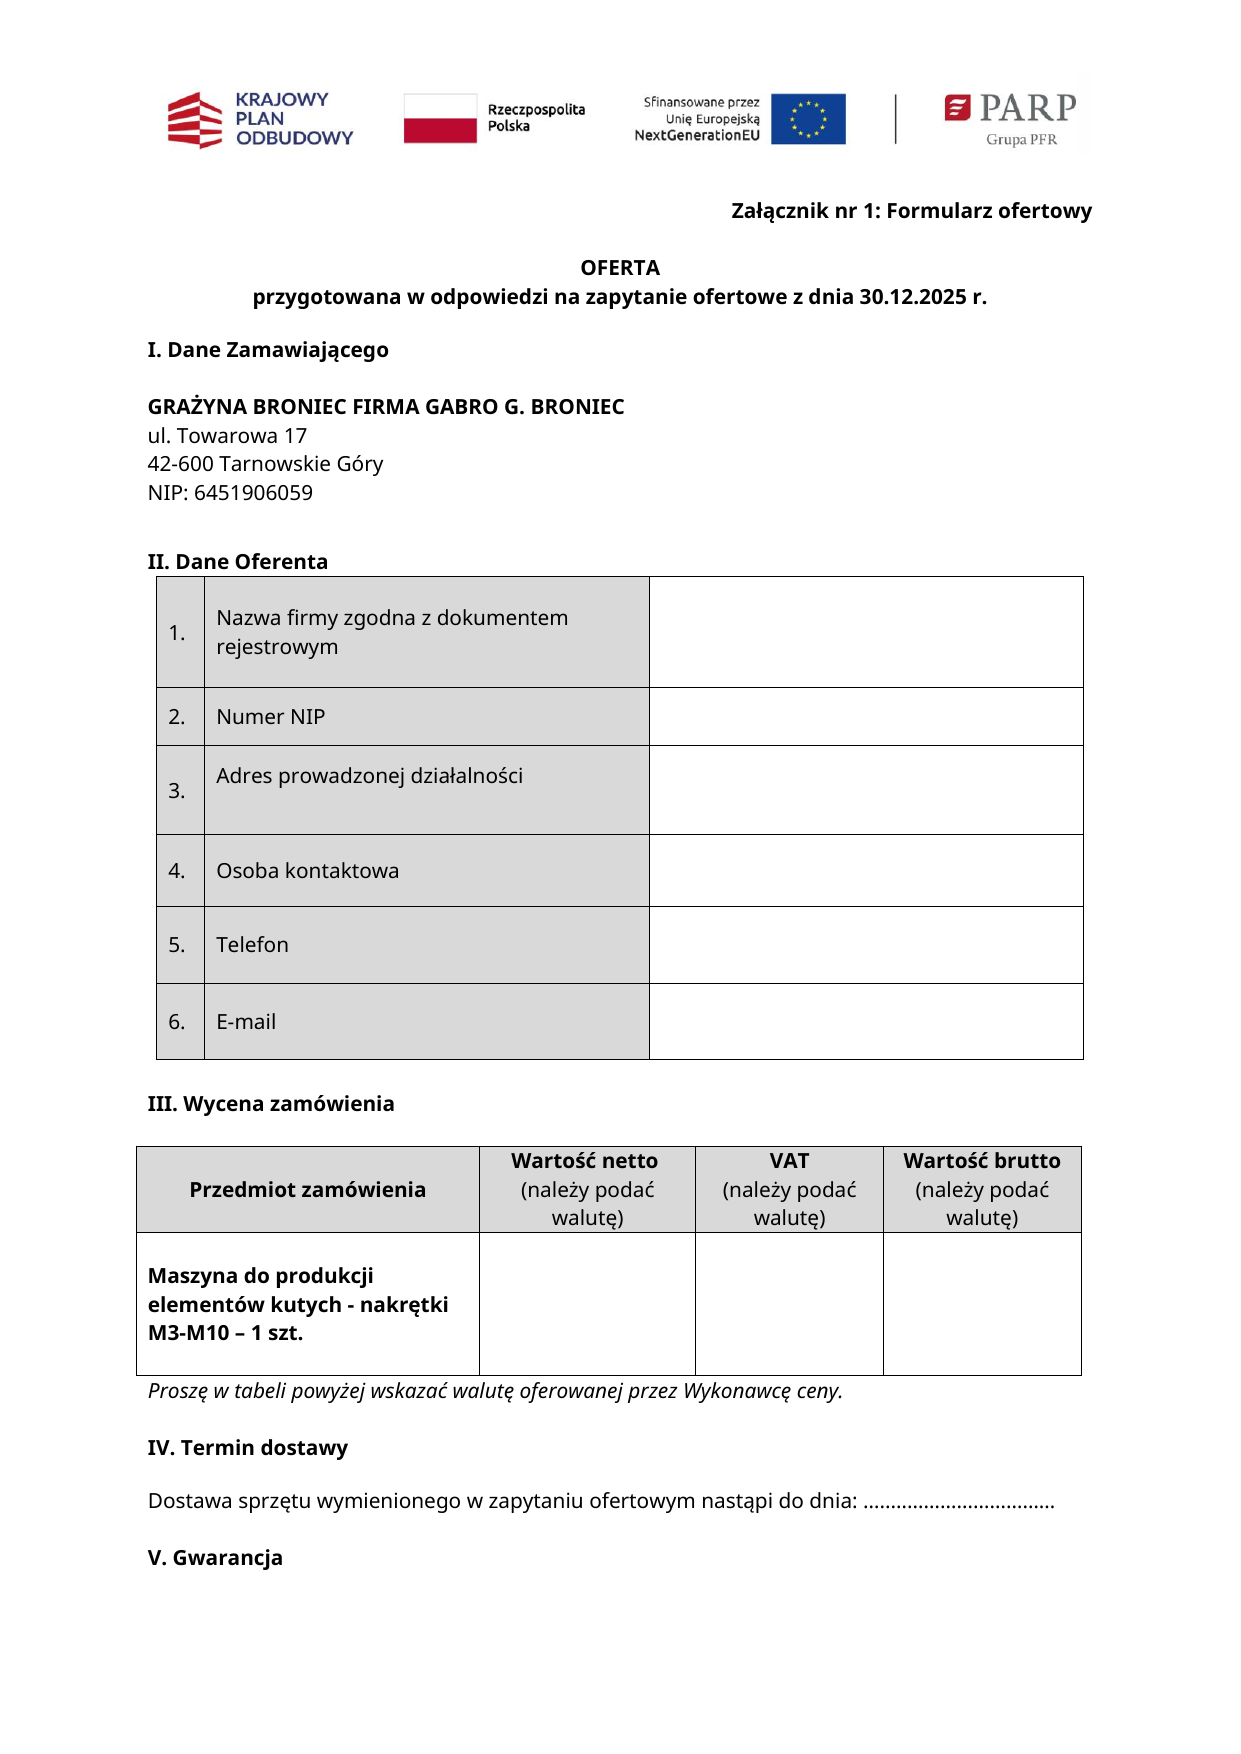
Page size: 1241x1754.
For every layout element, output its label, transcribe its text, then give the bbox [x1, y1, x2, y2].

text przygotowana w odpowiedzi na zapytanie ofertowe z dnia 30.12.2025 r. [148, 282, 1092, 310]
table_cell [157, 746, 204, 834]
table_cell [157, 688, 204, 745]
table_cell Numer NIP [205, 688, 649, 745]
table_cell [650, 984, 1083, 1059]
text ul. Towarowa 17 [147, 421, 1092, 449]
table_cell [157, 835, 204, 906]
text I. Dane Zamawiającego [148, 335, 1092, 392]
table_cell [157, 984, 204, 1059]
text Załącznik nr 1: Formularz ofertowy [148, 197, 1092, 225]
table_cell [650, 688, 1083, 745]
text Proszę w tabeli powyżej wskazać walutę oferowanej przez Wykonawcę ceny. [148, 1376, 1092, 1405]
table_cell [650, 907, 1083, 983]
table_header Wartość netto (należy podać walutę) [480, 1147, 695, 1232]
text Dostawa sprzętu wymienionego w zapytaniu ofertowym nastąpi do dnia: …..………………………… [148, 1487, 1092, 1515]
table_header [650, 577, 1083, 687]
table_cell [480, 1233, 695, 1375]
table_cell Adres prowadzonej działalności [205, 746, 649, 834]
table_cell [157, 907, 204, 983]
table_cell Osoba kontaktowa [205, 835, 649, 906]
table_cell [650, 835, 1083, 906]
text IV. Termin dostawy [148, 1433, 1092, 1462]
table_cell E-mail [205, 984, 649, 1059]
table_cell [696, 1233, 883, 1375]
table_header Wartość brutto (należy podać walutę) [884, 1147, 1081, 1232]
text OFERTA [148, 253, 1092, 282]
table_cell Maszyna do produkcji elementów kutych - nakrętki M3-M10 – 1 szt. [137, 1233, 479, 1375]
table_header Przedmiot zamówienia [137, 1147, 479, 1232]
table_header [157, 577, 204, 687]
table_cell Telefon [205, 907, 649, 983]
text GRAŻYNA BRONIEC FIRMA GABRO G. BRONIEC [147, 392, 1092, 421]
text III. Wycena zamówienia [148, 1089, 1092, 1117]
table_cell [884, 1233, 1081, 1375]
table_header Nazwa firmy zgodna z dokumentem rejestrowym [205, 577, 649, 687]
text NIP: 6451906059 [147, 478, 1092, 506]
text II. Dane Oferenta [148, 547, 1092, 576]
table_cell [650, 746, 1083, 834]
table_header VAT (należy podać walutę) [696, 1147, 883, 1232]
text 42-600 Tarnowskie Góry [147, 449, 1092, 478]
text V. Gwarancja [148, 1543, 1092, 1572]
picture [147, 73, 1093, 154]
